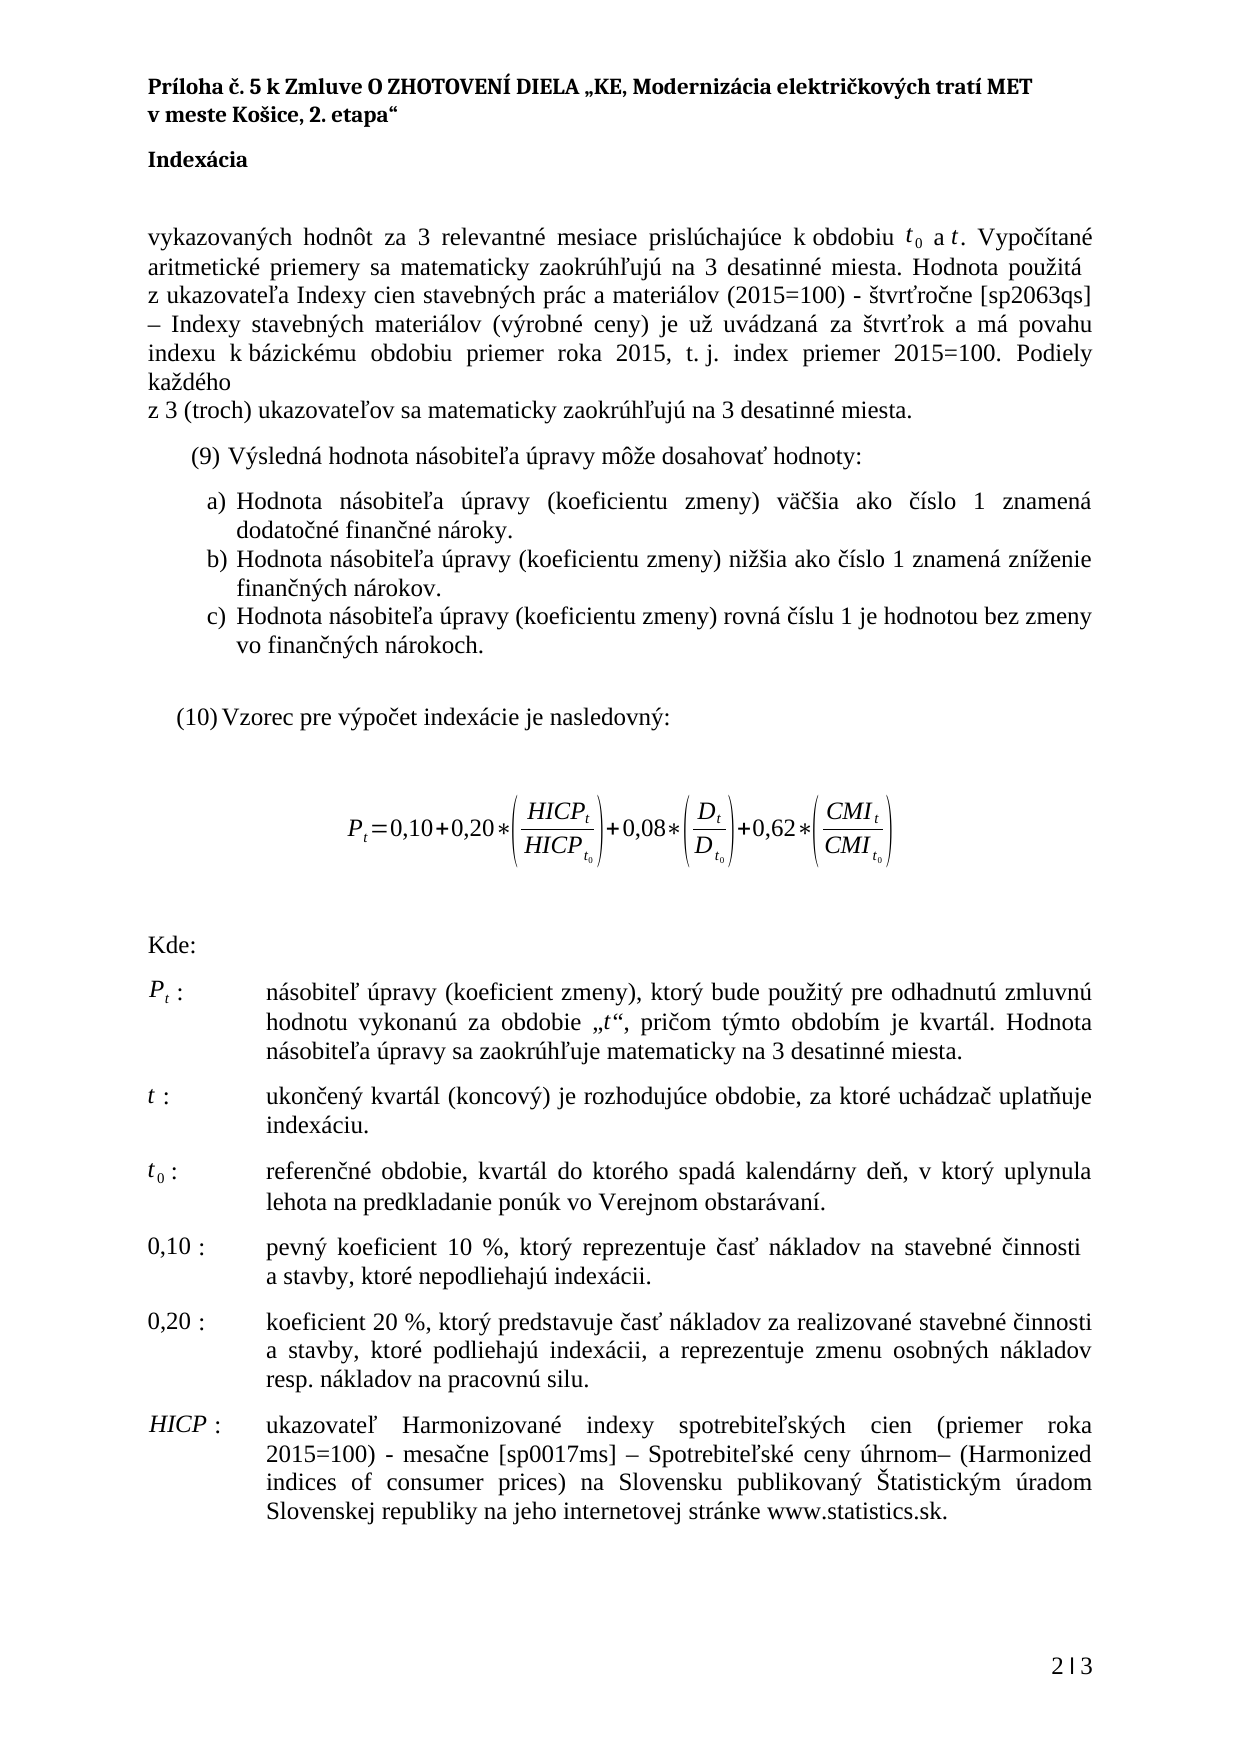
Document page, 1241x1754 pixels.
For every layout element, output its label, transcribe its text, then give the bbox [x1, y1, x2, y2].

text : referenčné obdobie, kvartál do ktorého spadá kalendárny deň, v ktorý uplynula lehota na predkladanie ponúk vo Verejnom obstarávaní. [148, 1156, 1093, 1216]
list Výsledná hodnota násobiteľa úpravy môže dosahovať hodnoty: [148, 441, 1093, 470]
list Hodnota násobiteľa úpravy (koeficientu zmeny) väčšia ako číslo 1 znamená dodatočné finančné nároky. [207, 486, 1093, 544]
text Kde: [148, 931, 1093, 959]
list Hodnota násobiteľa úpravy (koeficientu zmeny) nižšia ako číslo 1 znamená zníženie finančných nárokov. [207, 544, 1093, 601]
text : pevný koeficient 10 %, ktorý reprezentuje časť nákladov na stavebné činnosti a stavby, ktoré nepodliehajú indexácii. [148, 1232, 1093, 1290]
text : koeficient 20 %, ktorý predstavuje časť nákladov za realizované stavebné činnosti a stavby, ktoré podliehajú indexácii, a reprezentuje zmenu osobných nákladov resp. nákladov na pracovnú silu. [148, 1307, 1093, 1393]
text : ukazovateľ Harmonizované indexy spotrebiteľských cien (priemer roka 2015=100) - mesačne [sp0017ms] – Spotrebiteľské ceny úhrnom– (Harmonized indices of consumer prices) na Slovensku publikovaný Štatistickým úradom Slovenskej republiky na jeho internetovej stránke www.statistics.sk. [148, 1410, 1093, 1525]
list Vzorec pre výpočet indexácie je nasledovný: [133, 702, 1093, 731]
text : násobiteľ úpravy (koeficient zmeny), ktorý bude použitý pre odhadnutú zmluvnú hodnotu vykonanú za obdobie „“, pričom týmto obdobím je kvartál. Hodnota násobiteľa úpravy sa zaokrúhľuje matematicky na 3 desatinné miesta. [148, 976, 1093, 1065]
list Hodnota násobiteľa úpravy (koeficientu zmeny) rovná číslu 1 je hodnotou bez zmeny vo finančných nárokoch. [207, 601, 1093, 659]
text : ukončený kvartál (koncový) je rozhodujúce obdobie, za ktoré uchádzač uplatňuje indexáciu. [148, 1081, 1093, 1139]
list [148, 220, 1093, 424]
